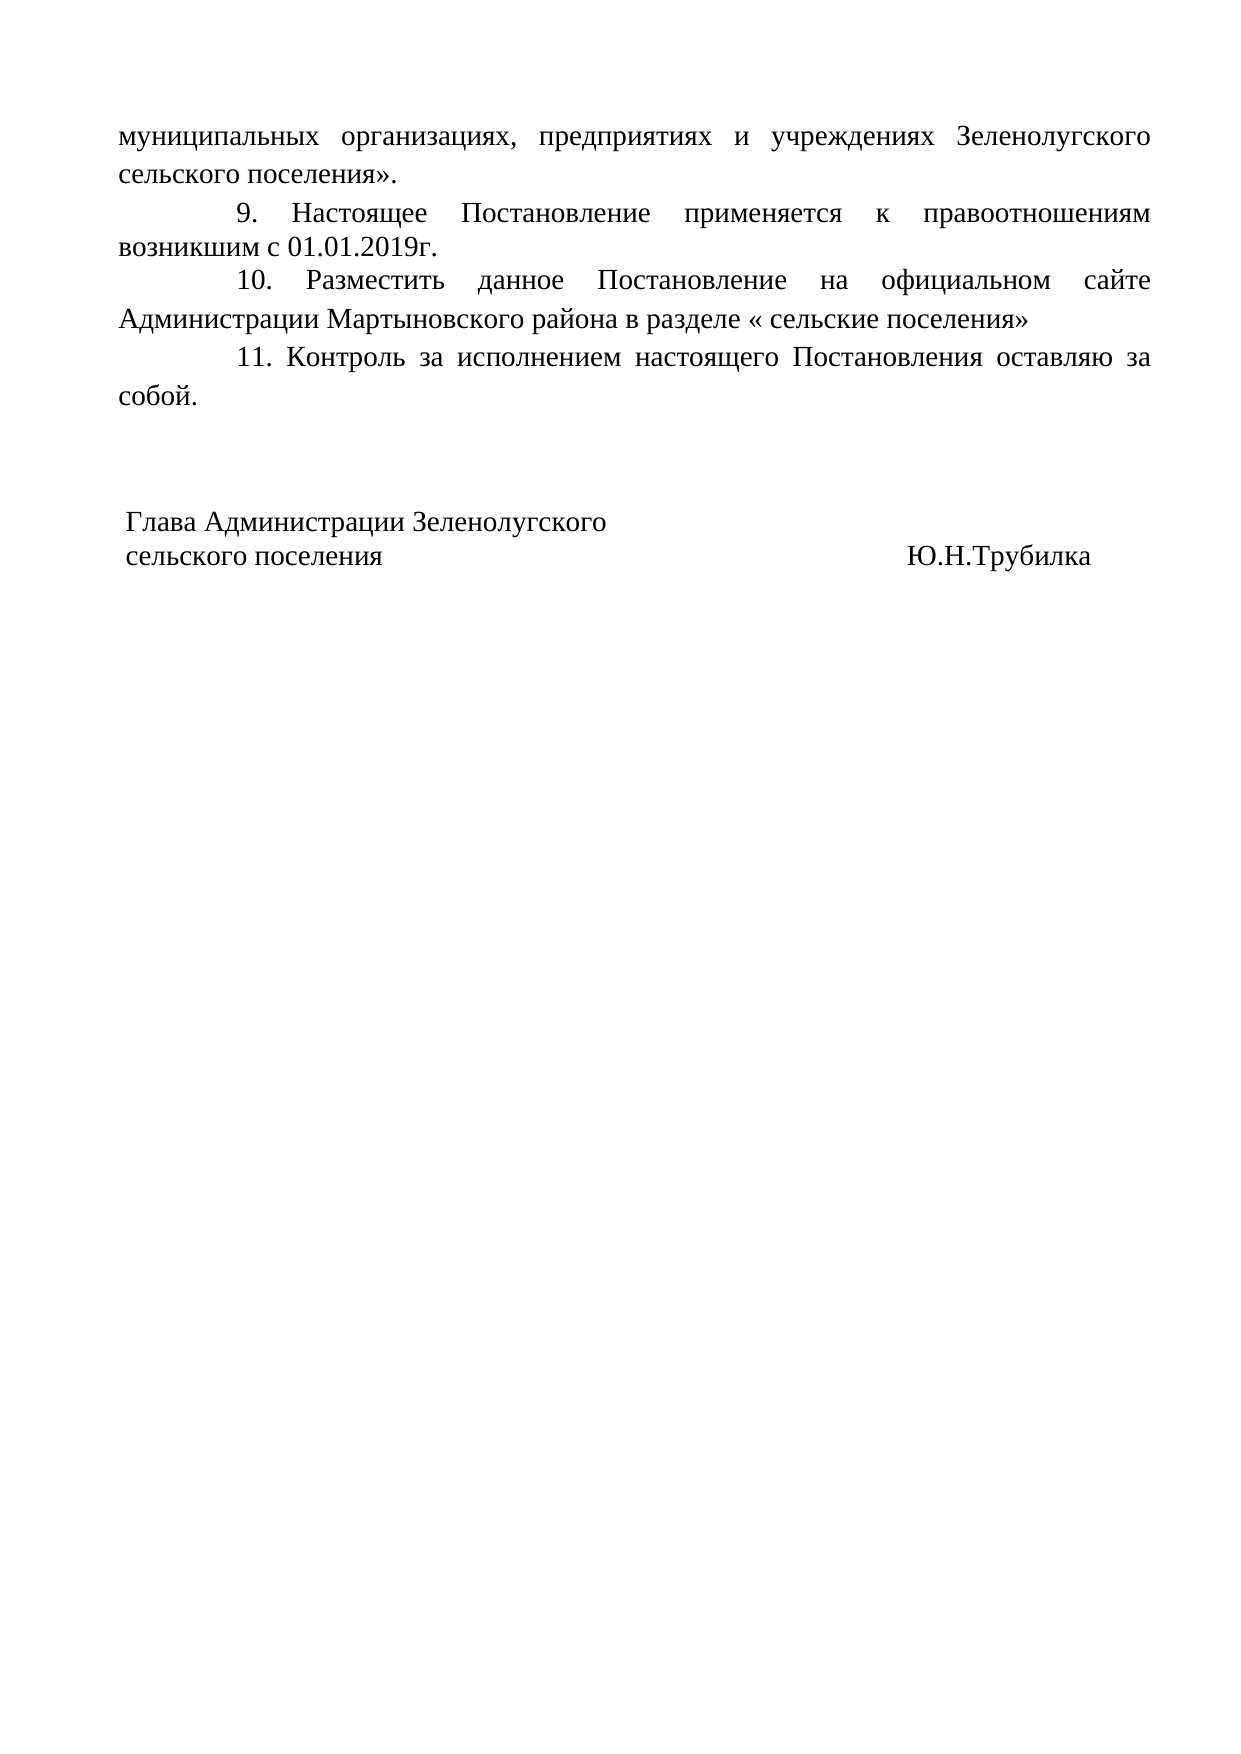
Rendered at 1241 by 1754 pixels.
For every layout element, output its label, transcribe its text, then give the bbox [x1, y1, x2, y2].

text сельского поселения Ю.Н.Трубилка [118, 538, 1152, 571]
text 10. Разместить данное Постановление на официальном сайте Администрации Мартыновского района в разделе « сельские поселения» [118, 262, 1152, 334]
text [118, 118, 1152, 190]
text 11. Контроль за исполнением настоящего Постановления оставляю за собой. [118, 339, 1152, 411]
text 9. Настоящее Постановление применяется к правоотношениям возникшим с 01.01.2019г. [118, 195, 1152, 262]
text Глава Администрации Зеленолугского [118, 504, 1152, 538]
